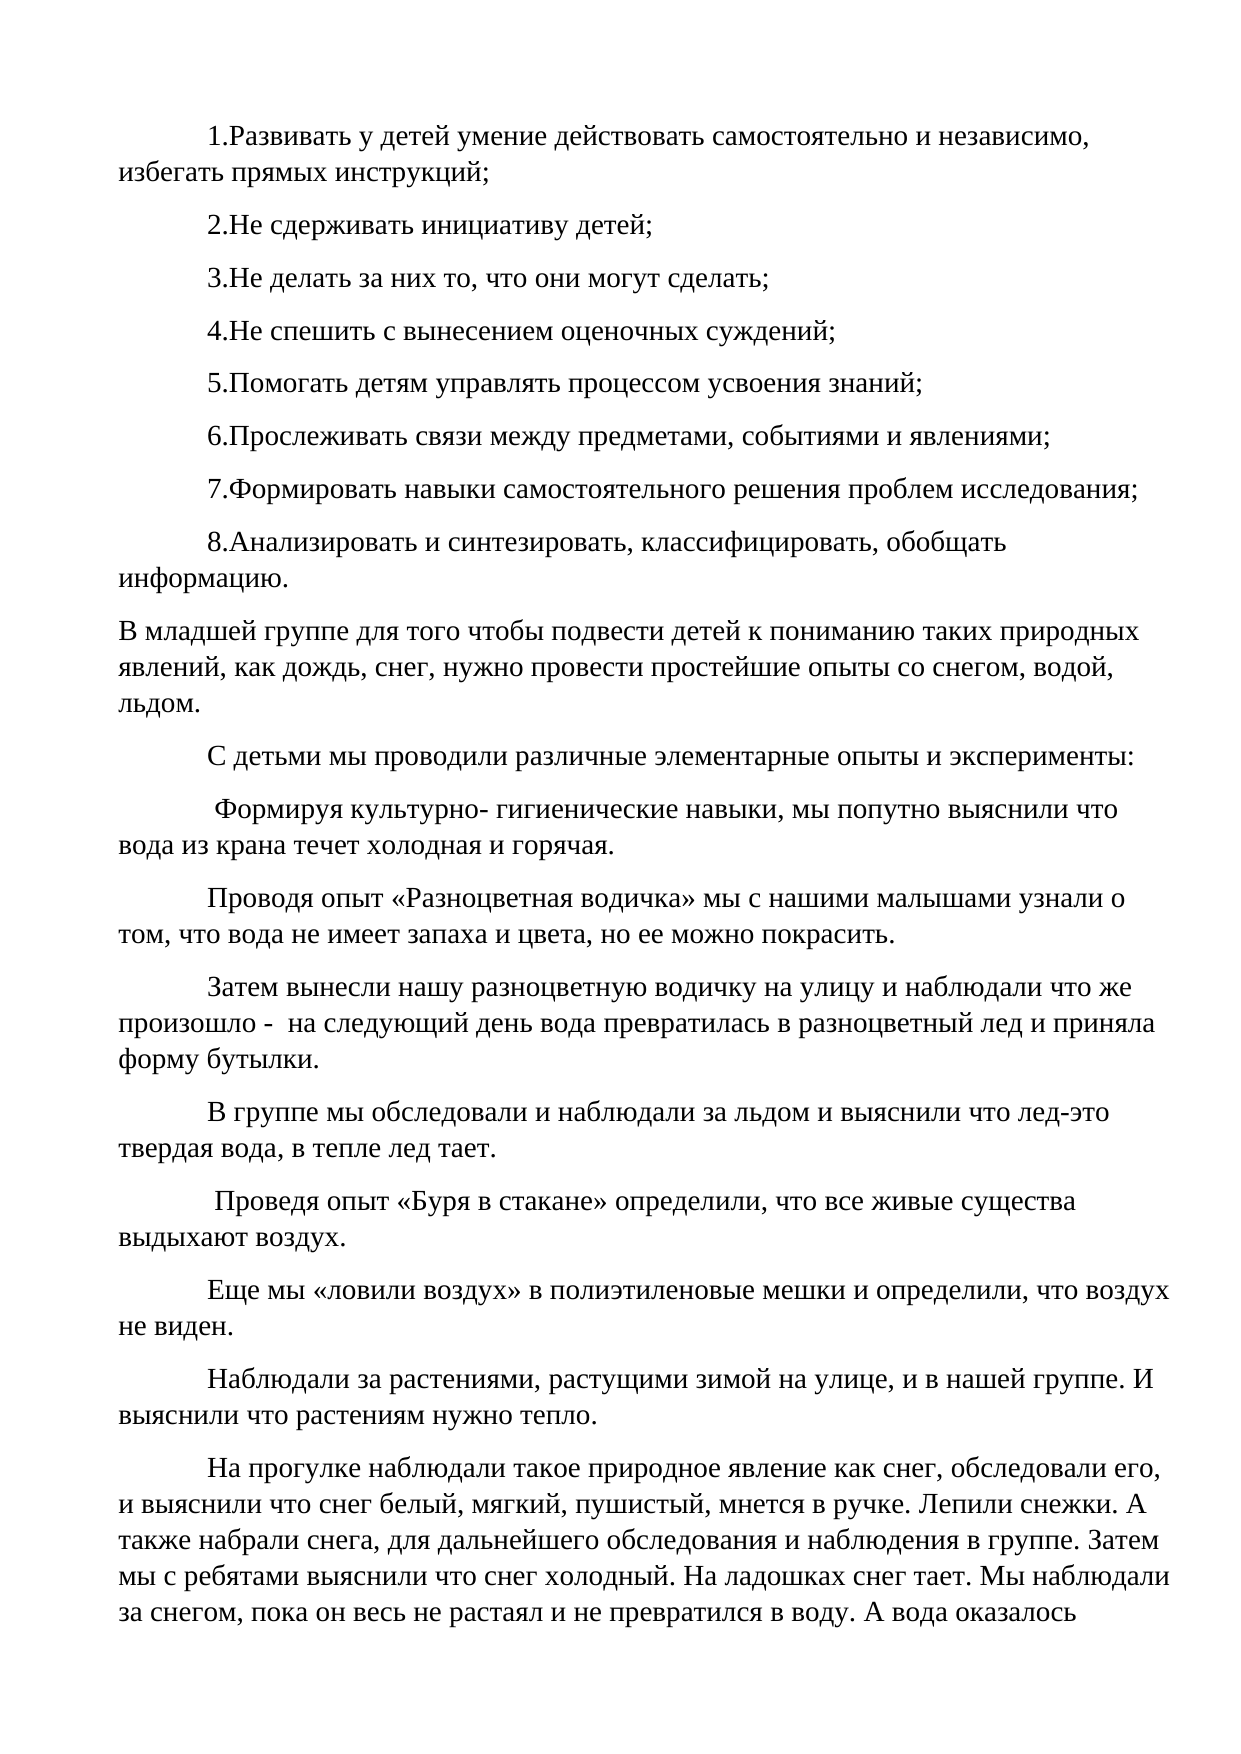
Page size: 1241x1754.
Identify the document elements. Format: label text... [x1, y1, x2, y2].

text Проводя опыт «Разноцветная водичка» мы с нашими малышами узнали о том, что вода не имеет запаха и цвета, но ее можно покрасить. [118, 880, 1181, 949]
text Еще мы «ловили воздух» в полиэтиленовые мешки и определили, что воздух не виден. [118, 1272, 1181, 1341]
text 7.Формировать навыки самостоятельного решения проблем исследования; [118, 471, 1181, 505]
text 8.Анализировать и синтезировать, классифицировать, обобщать информацию. [118, 524, 1181, 594]
text 4.Не спешить с вынесением оценочных суждений; [118, 313, 1181, 346]
text 3.Не делать за них то, что они могут сделать; [118, 260, 1181, 293]
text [118, 1450, 1181, 1628]
text В младшей группе для того чтобы подвести детей к пониманию таких природных явлений, как дождь, снег, нужно провести простейшие опыты со снегом, водой, льдом. [118, 613, 1181, 719]
text В группе мы обследовали и наблюдали за льдом и выяснили что лед-это твердая вода, в тепле лед тает. [118, 1094, 1181, 1163]
text 5.Помогать детям управлять процессом усвоения знаний; [118, 366, 1181, 399]
text Наблюдали за растениями, растущими зимой на улице, и в нашей группе. И выяснили что растениям нужно тепло. [118, 1361, 1181, 1430]
text С детьми мы проводили различные элементарные опыты и эксперименты: [118, 738, 1181, 772]
text 1.Развивать у детей умение действовать самостоятельно и независимо, избегать прямых инструкций; [118, 118, 1181, 188]
text Проведя опыт «Буря в стакане» определили, что все живые существа выдыхают воздух. [118, 1183, 1181, 1252]
text Затем вынесли нашу разноцветную водичку на улицу и наблюдали что же произошло - на следующий день вода превратилась в разноцветный лед и приняла форму бутылки. [118, 969, 1181, 1074]
text 2.Не сдерживать инициативу детей; [118, 207, 1181, 241]
text 6.Прослеживать связи между предметами, событиями и явлениями; [118, 418, 1181, 452]
text Формируя культурно- гигиенические навыки, мы попутно выяснили что вода из крана течет холодная и горячая. [118, 791, 1181, 861]
